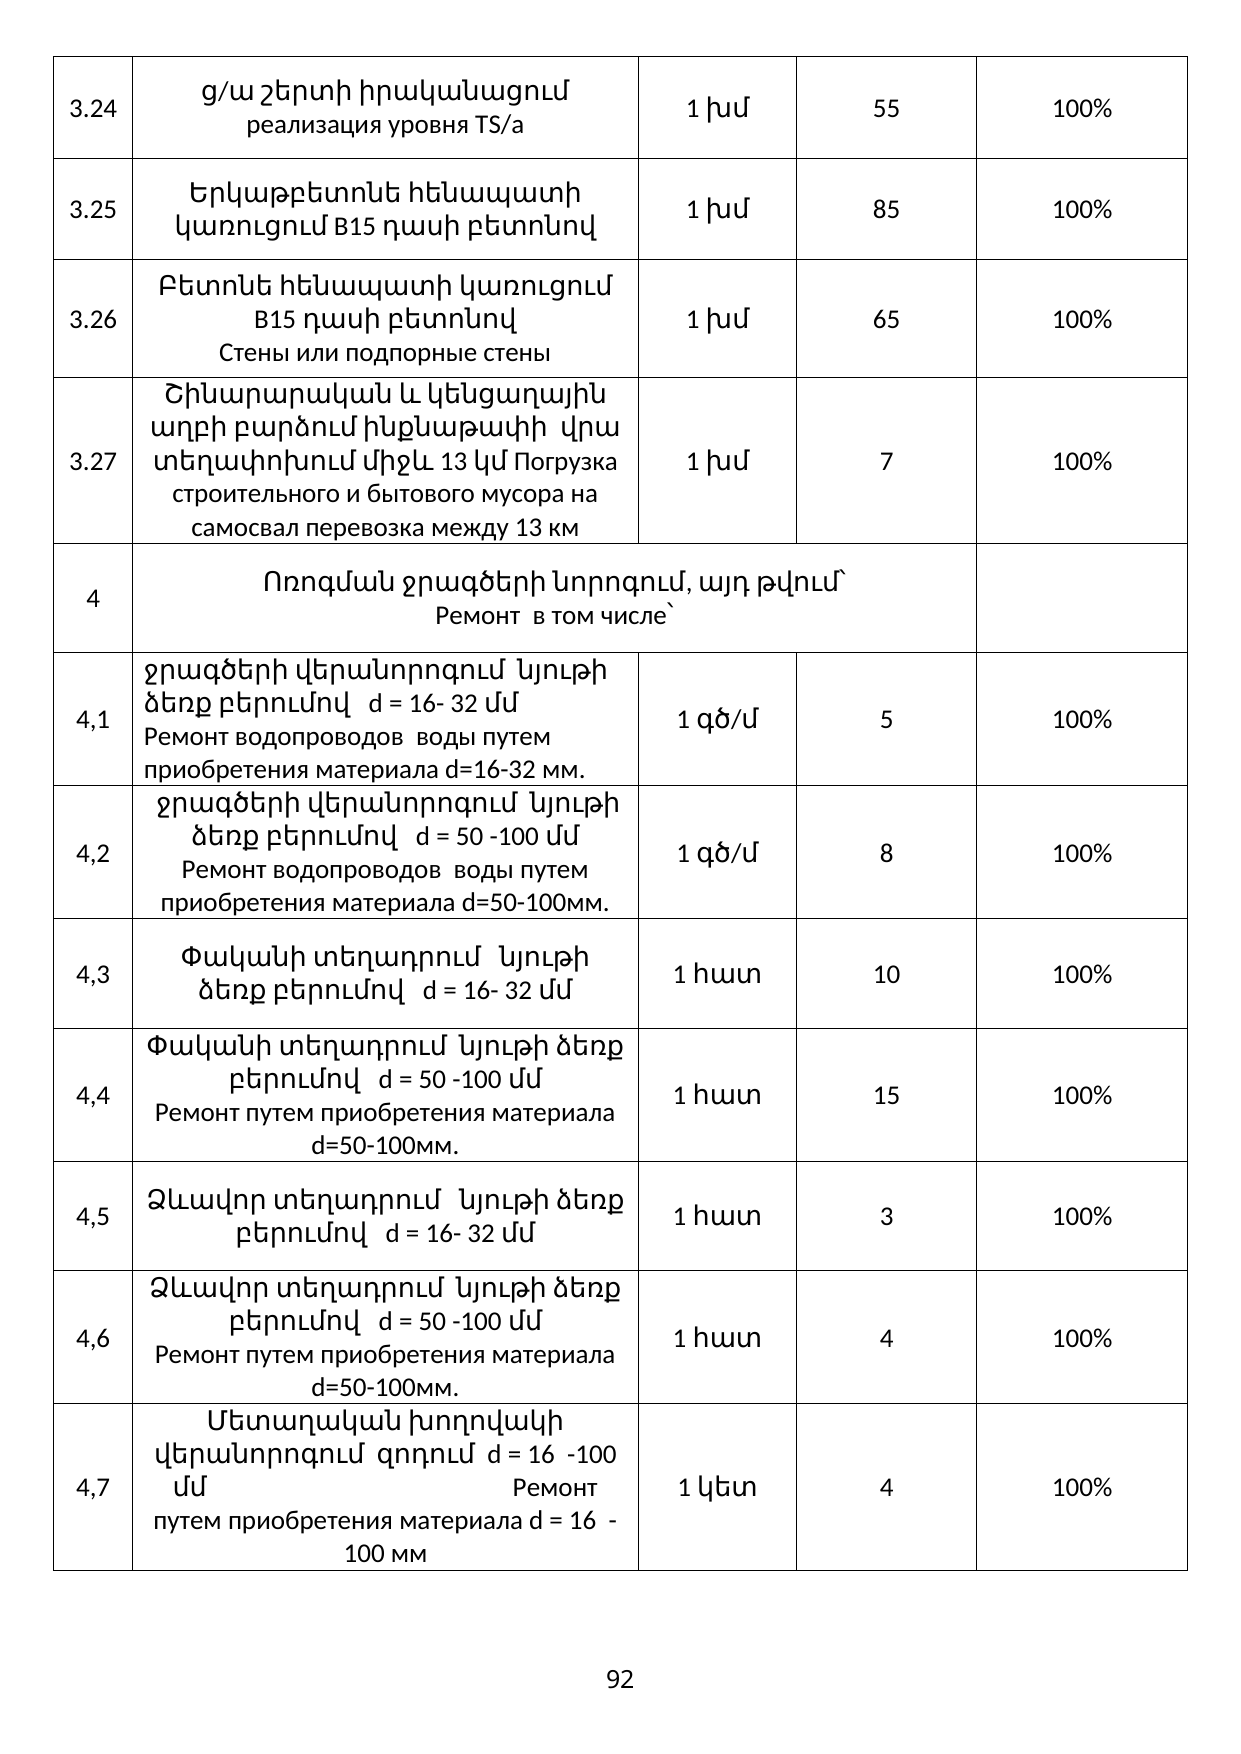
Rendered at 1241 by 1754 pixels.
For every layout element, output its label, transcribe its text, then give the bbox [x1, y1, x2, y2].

table_cell [977, 544, 1187, 652]
table_cell 1 հատ [639, 919, 796, 1028]
table_cell 4,7 [54, 1404, 132, 1569]
table_cell 7 [797, 378, 976, 543]
table_cell 1 հատ [639, 1271, 796, 1403]
table_cell Բետոնե հենապատի կառուցում B15 դասի բետոնով Стены или подпорные стены [133, 260, 638, 377]
table_cell Ձևավոր տեղադրում նյութի ձեռք բերումով d = 50 -100 մմ Ремонт путем приобретения материала d=50-100мм. [133, 1271, 638, 1403]
table_cell 4,3 [54, 919, 132, 1028]
table_cell 15 [797, 1029, 976, 1161]
table_cell 100% [977, 1271, 1187, 1403]
table_cell 3.24 [54, 57, 132, 158]
table_cell 1 գծ/մ [639, 786, 796, 918]
table_cell 100% [977, 57, 1187, 158]
table_cell 4 [54, 544, 132, 652]
table_cell Փականի տեղադրում նյութի ձեռք բերումով d = 50 -100 մմ Ремонт путем приобретения материала d=50-100мм. [133, 1029, 638, 1161]
table_cell 4,5 [54, 1162, 132, 1270]
table_cell 65 [797, 260, 976, 377]
table_cell 8 [797, 786, 976, 918]
table_cell 10 [797, 919, 976, 1028]
table_cell 3.26 [54, 260, 132, 377]
table_cell 1 գծ/մ [639, 653, 796, 785]
table_cell 1 խմ [639, 159, 796, 259]
table_cell 4,1 [54, 653, 132, 785]
table_cell 100% [977, 1404, 1187, 1569]
table_cell ց/ա շերտի իրականացում реализация уровня TS/a [133, 57, 638, 158]
table_cell 100% [977, 159, 1187, 259]
table_cell 4,4 [54, 1029, 132, 1161]
table_cell 100% [977, 653, 1187, 785]
table_cell 100% [977, 378, 1187, 543]
table_cell 1 հատ [639, 1029, 796, 1161]
table_cell 100% [977, 260, 1187, 377]
table_cell Մետաղական խողովակի վերանորոգում զոդում d = 16 -100 մմ Ремонт путем приобретения материала d = 16 -100 мм [133, 1404, 638, 1569]
table_cell 1 խմ [639, 378, 796, 543]
table_cell 4 [797, 1404, 976, 1569]
table_cell 100% [977, 786, 1187, 918]
table_cell Ոռոգման ջրագծերի նորոգում, այդ թվում՝ Ремонт в том числе՝ [133, 544, 976, 652]
table_cell 85 [797, 159, 976, 259]
table_cell Ձևավոր տեղադրում նյութի ձեռք բերումով d = 16- 32 մմ [133, 1162, 638, 1270]
table_cell 4,6 [54, 1271, 132, 1403]
table_cell 1 կետ [639, 1404, 796, 1569]
table_cell 100% [977, 1162, 1187, 1270]
table_cell Փականի տեղադրում նյութի ձեռք բերումով d = 16- 32 մմ [133, 919, 638, 1028]
table_cell 4,2 [54, 786, 132, 918]
table_cell 1 հատ [639, 1162, 796, 1270]
table_cell Շինարարական և կենցաղային աղբի բարձում ինքնաթափի վրա տեղափոխում միջև 13 կմ Погрузка строительного и бытового мусора на самосвал перевозка между 13 км [133, 378, 638, 543]
table_cell 1 խմ [639, 57, 796, 158]
table_cell 100% [977, 1029, 1187, 1161]
table_cell 100% [977, 919, 1187, 1028]
table_cell 5 [797, 653, 976, 785]
table_cell 1 խմ [639, 260, 796, 377]
table_cell ջրագծերի վերանորոգում նյութի ձեռք բերումով d = 50 -100 մմ Ремонт водопроводов воды путем приобретения материала d=50-100мм. [133, 786, 638, 918]
table_cell Երկաթբետոնե հենապատի կառուցում B15 դասի բետոնով [133, 159, 638, 259]
table_cell 3.27 [54, 378, 132, 543]
table_cell 4 [797, 1271, 976, 1403]
table_cell 3.25 [54, 159, 132, 259]
table_cell ջրագծերի վերանորոգում նյութի ձեռք բերումով d = 16- 32 մմ Ремонт водопроводов воды путем приобретения материала d=16-32 мм. [133, 653, 638, 785]
table_cell 3 [797, 1162, 976, 1270]
table_cell 55 [797, 57, 976, 158]
